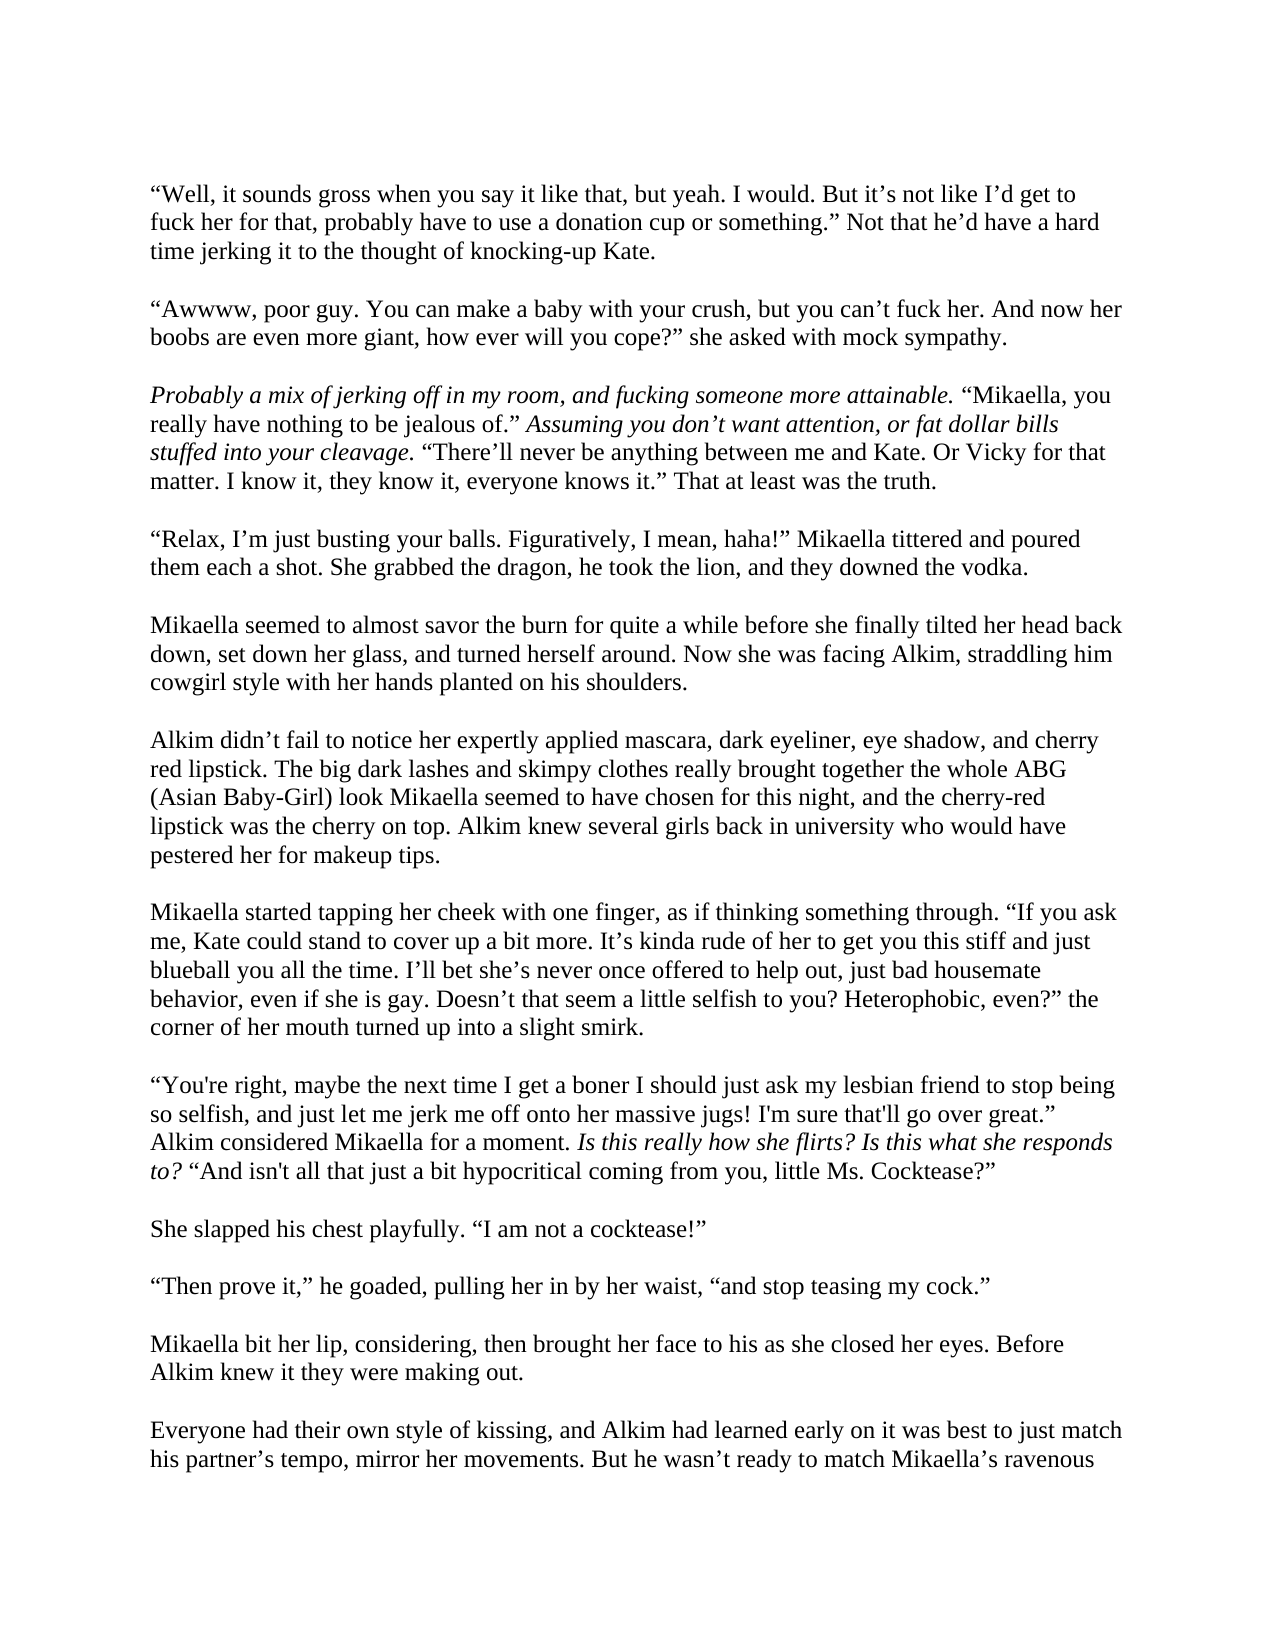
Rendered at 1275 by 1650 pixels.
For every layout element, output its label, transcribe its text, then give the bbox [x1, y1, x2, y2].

text Mikaella started tapping her cheek with one finger, as if thinking something through. “If you ask me, Kate could stand to cover up a bit more. It’s kinda rude of her to get you this stiff and just blueball you all the time. I’ll bet she’s never once offered to help out, just bad housemate behavior, even if she is gay. Doesn’t that seem a little selfish to you? Heterophobic, even?” the corner of her mouth turned up into a slight smirk. [150, 897, 1125, 1041]
text “Awwww, poor guy. You can make a baby with your crush, but you can’t fuck her. And now her boobs are even more giant, how ever will you cope?” she asked with mock sympathy. [150, 294, 1125, 351]
text “Well, it sounds gross when you say it like that, but yeah. I would. But it’s not like I’d get to fuck her for that, probably have to use a donation cup or something.” Not that he’d have a hard time jerking it to the thought of knocking-up Kate. [150, 179, 1125, 265]
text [150, 1415, 1125, 1472]
text “Relax, I’m just busting your balls. Figuratively, I mean, haha!” Mikaella tittered and poured them each a shot. She grabbed the dragon, he took the lion, and they downed the vodka. [150, 524, 1125, 581]
text “You're right, maybe the next time I get a boner I should just ask my lesbian friend to stop being so selfish, and just let me jerk me off onto her massive jugs! I'm sure that'll go over great.” Alkim considered Mikaella for a moment. Is this really how she flirts? Is this what she responds to? “And isn't all that just a bit hypocritical coming from you, little Ms. Cocktease?” [150, 1070, 1125, 1185]
text “Then prove it,” he goaded, pulling her in by her waist, “and stop teasing my cock.” [150, 1271, 1125, 1300]
text Probably a mix of jerking off in my room, and fucking someone more attainable. “Mikaella, you really have nothing to be jealous of.” Assuming you don’t want attention, or fat dollar bills stuffed into your cleavage. “There’ll never be anything between me and Kate. Or Vicky for that matter. I know it, they know it, everyone knows it.” That at least was the truth. [150, 380, 1125, 495]
text Mikaella seemed to almost savor the burn for quite a while before she finally tilted her head back down, set down her glass, and turned herself around. Now she was facing Alkim, straddling him cowgirl style with her hands planted on his shoulders. [150, 610, 1125, 696]
text Mikaella bit her lip, considering, then brought her face to his as she closed her eyes. Before Alkim knew it they were making out. [150, 1329, 1125, 1386]
text She slapped his chest playfully. “I am not a cocktease!” [150, 1214, 1125, 1242]
text Alkim didn’t fail to notice her expertly applied mascara, dark eyeliner, eye shadow, and cherry red lipstick. The big dark lashes and skimpy clothes really brought together the whole ABG (Asian Baby-Girl) look Mikaella seemed to have chosen for this night, and the cherry-red lipstick was the cherry on top. Alkim knew several girls back in university who would have pestered her for makeup tips. [150, 725, 1125, 869]
